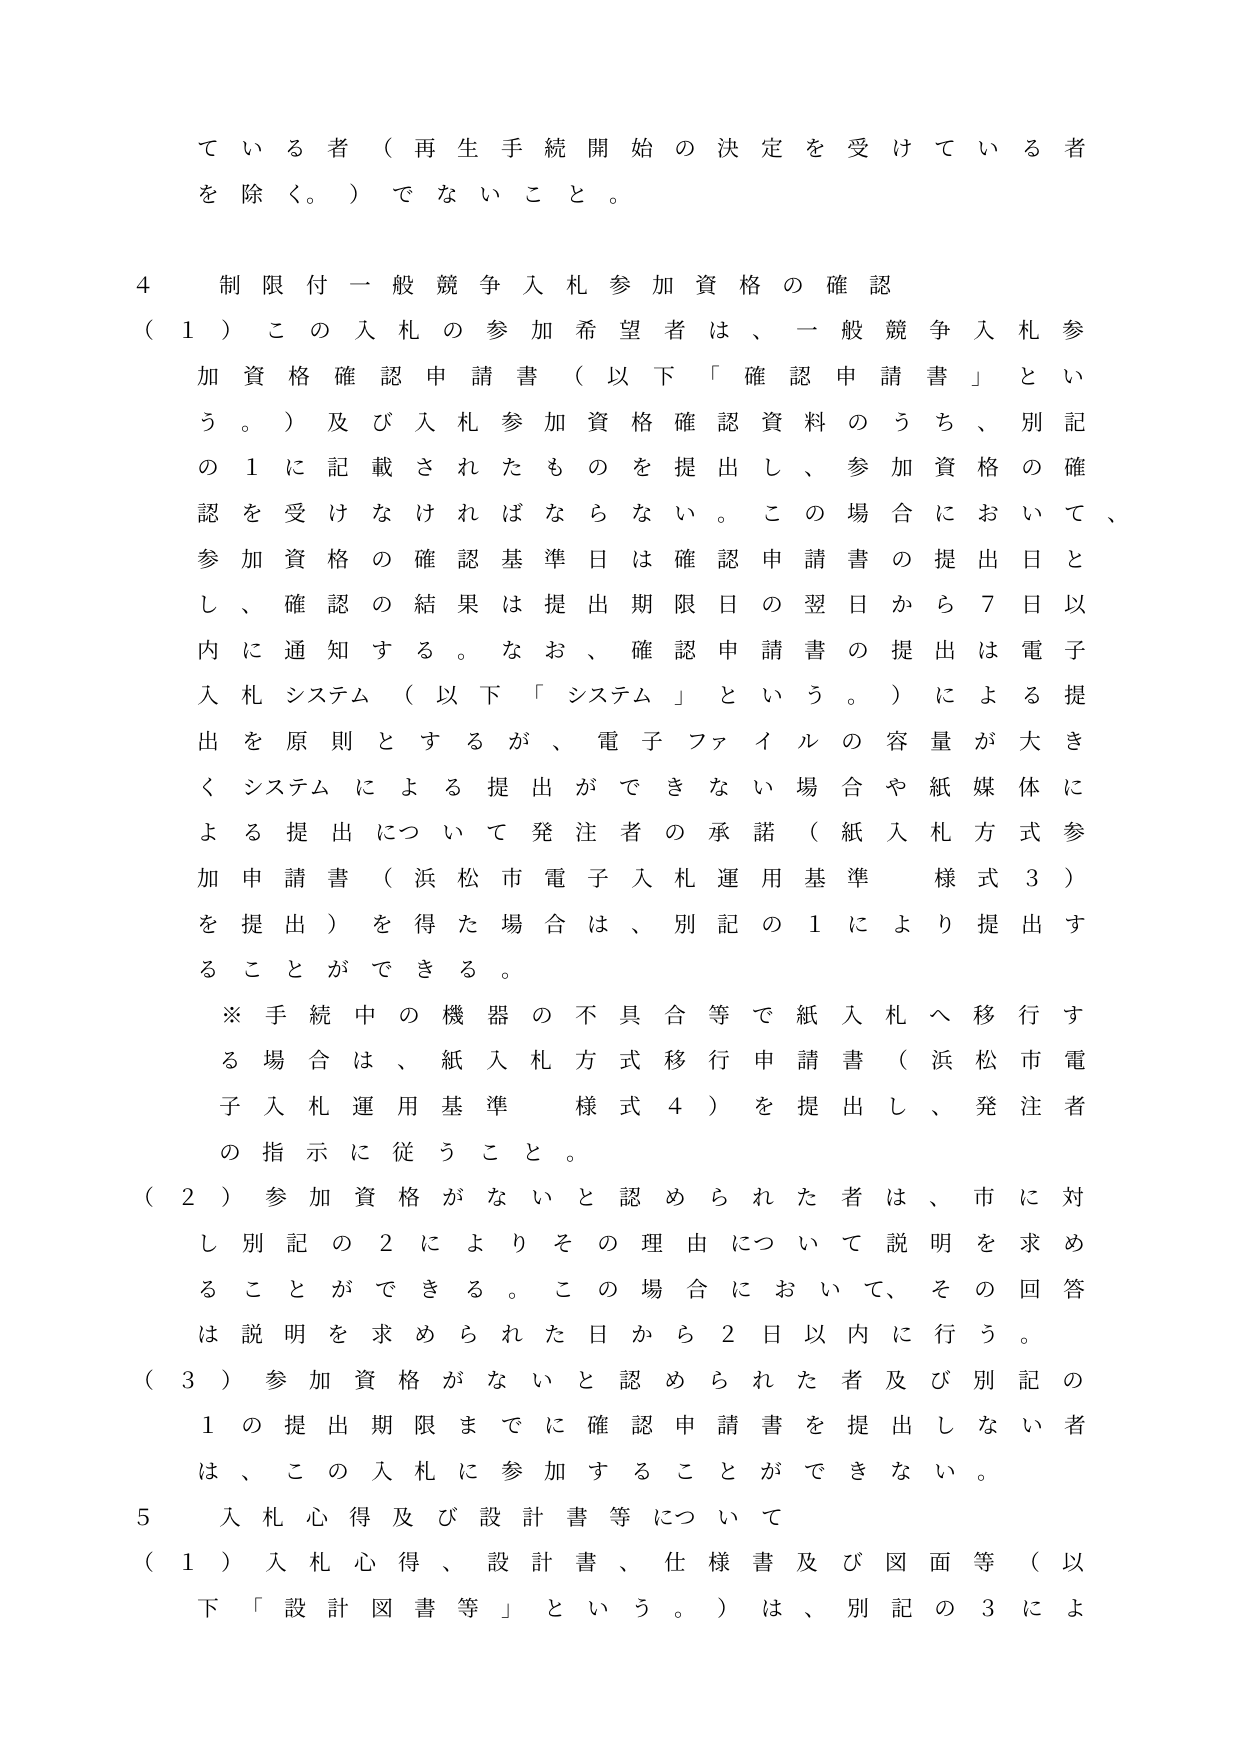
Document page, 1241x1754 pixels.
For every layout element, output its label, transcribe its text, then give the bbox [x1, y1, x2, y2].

text ５ 入札心得及び設計書等について [133, 1493, 1108, 1538]
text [133, 124, 1108, 215]
text （２）参加資格がないと認められた者は、市に対し別記の２によりその理由について説明を求めることができる。この場合において、その回答は説明を求められた日から２日以内に行う。 [133, 1173, 1108, 1356]
text ※手続中の機器の不具合等で紙入札へ移行する場合は、紙入札方式移行申請書（浜松市電子入札運用基準 様式４）を提出し、発注者の指示に従うこと。 [133, 991, 1108, 1173]
text （１）この入札の参加希望者は、一般競争入札参加資格確認申請書（以下「確認申請書」という。）及び入札参加資格確認資料のうち、別記の１に記載されたものを提出し、参加資格の確認を受けなければならない。この場合において、参加資格の確認基準日は確認申請書の提出日とし、確認の結果は提出期限日の翌日から７日以内に通知する。なお、確認申請書の提出は電子入札システム（以下「システム」という。）による提出を原則とするが、電子ファイルの容量が大きくシステムによる提出ができない場合や紙媒体による提出について発注者の承諾（紙入札方式参加申請書（浜松市電子入札運用基準 様式３）を提出）を得た場合は、別記の１により提出することができる。 [133, 307, 1108, 991]
text （３）参加資格がないと認められた者及び別記の１の提出期限までに確認申請書を提出しない者は、この入札に参加することができない。 [133, 1356, 1108, 1493]
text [133, 1538, 1108, 1630]
text ４ 制限付一般競争入札参加資格の確認 [133, 261, 1108, 307]
